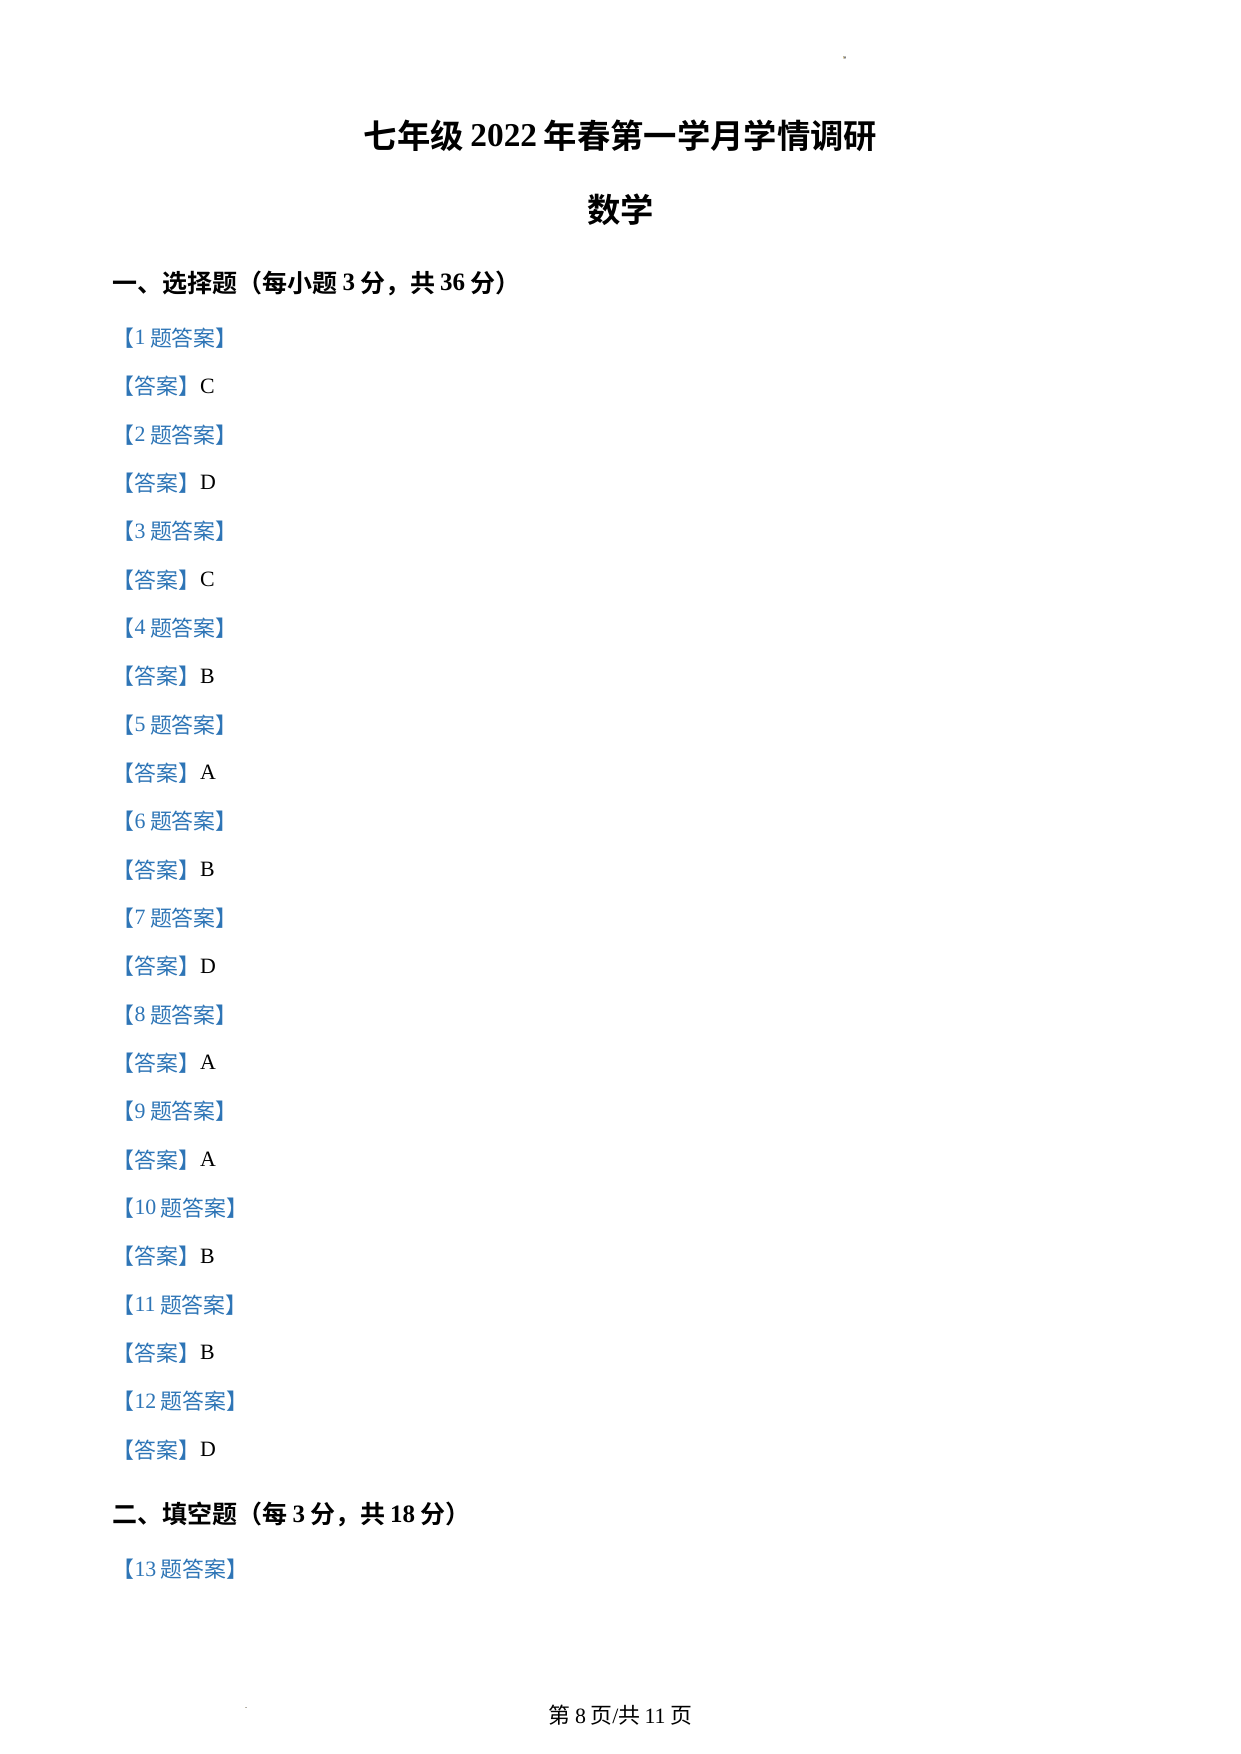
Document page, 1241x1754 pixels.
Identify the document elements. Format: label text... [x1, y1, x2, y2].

text 【12题答案】 [112, 1384, 1128, 1416]
text 【答案】B [112, 1239, 1128, 1271]
text 【答案】B [112, 659, 1128, 691]
text 【答案】B [112, 852, 1128, 885]
text 【2题答案】 [112, 417, 1128, 450]
text 【13题答案】 [112, 1552, 1128, 1584]
text 【8题答案】 [112, 997, 1128, 1030]
text 【答案】A [112, 756, 1128, 788]
text 数学 [112, 176, 1128, 241]
text 【答案】C [112, 562, 1128, 595]
text 【5题答案】 [112, 707, 1128, 740]
text 【1题答案】 [112, 321, 1128, 353]
text 【6题答案】 [112, 804, 1128, 836]
text 【答案】A [112, 1046, 1128, 1078]
text 一、选择题（每小题3分，共36分） [112, 249, 1128, 314]
text 【7题答案】 [112, 901, 1128, 933]
text 【10题答案】 [112, 1191, 1128, 1223]
text 【答案】D [112, 949, 1128, 981]
text 【答案】D [112, 466, 1128, 498]
text 【答案】D [112, 1432, 1128, 1465]
text 【11题答案】 [112, 1287, 1128, 1320]
text 【答案】A [112, 1142, 1128, 1175]
text 七年级2022年春第一学月学情调研 [112, 102, 1128, 167]
text 【答案】C [112, 369, 1128, 401]
text 【答案】B [112, 1336, 1128, 1368]
text 二、填空题（每3分，共18分） [112, 1481, 1128, 1546]
text 【3题答案】 [112, 514, 1128, 546]
text 【4题答案】 [112, 611, 1128, 643]
text 【9题答案】 [112, 1094, 1128, 1126]
